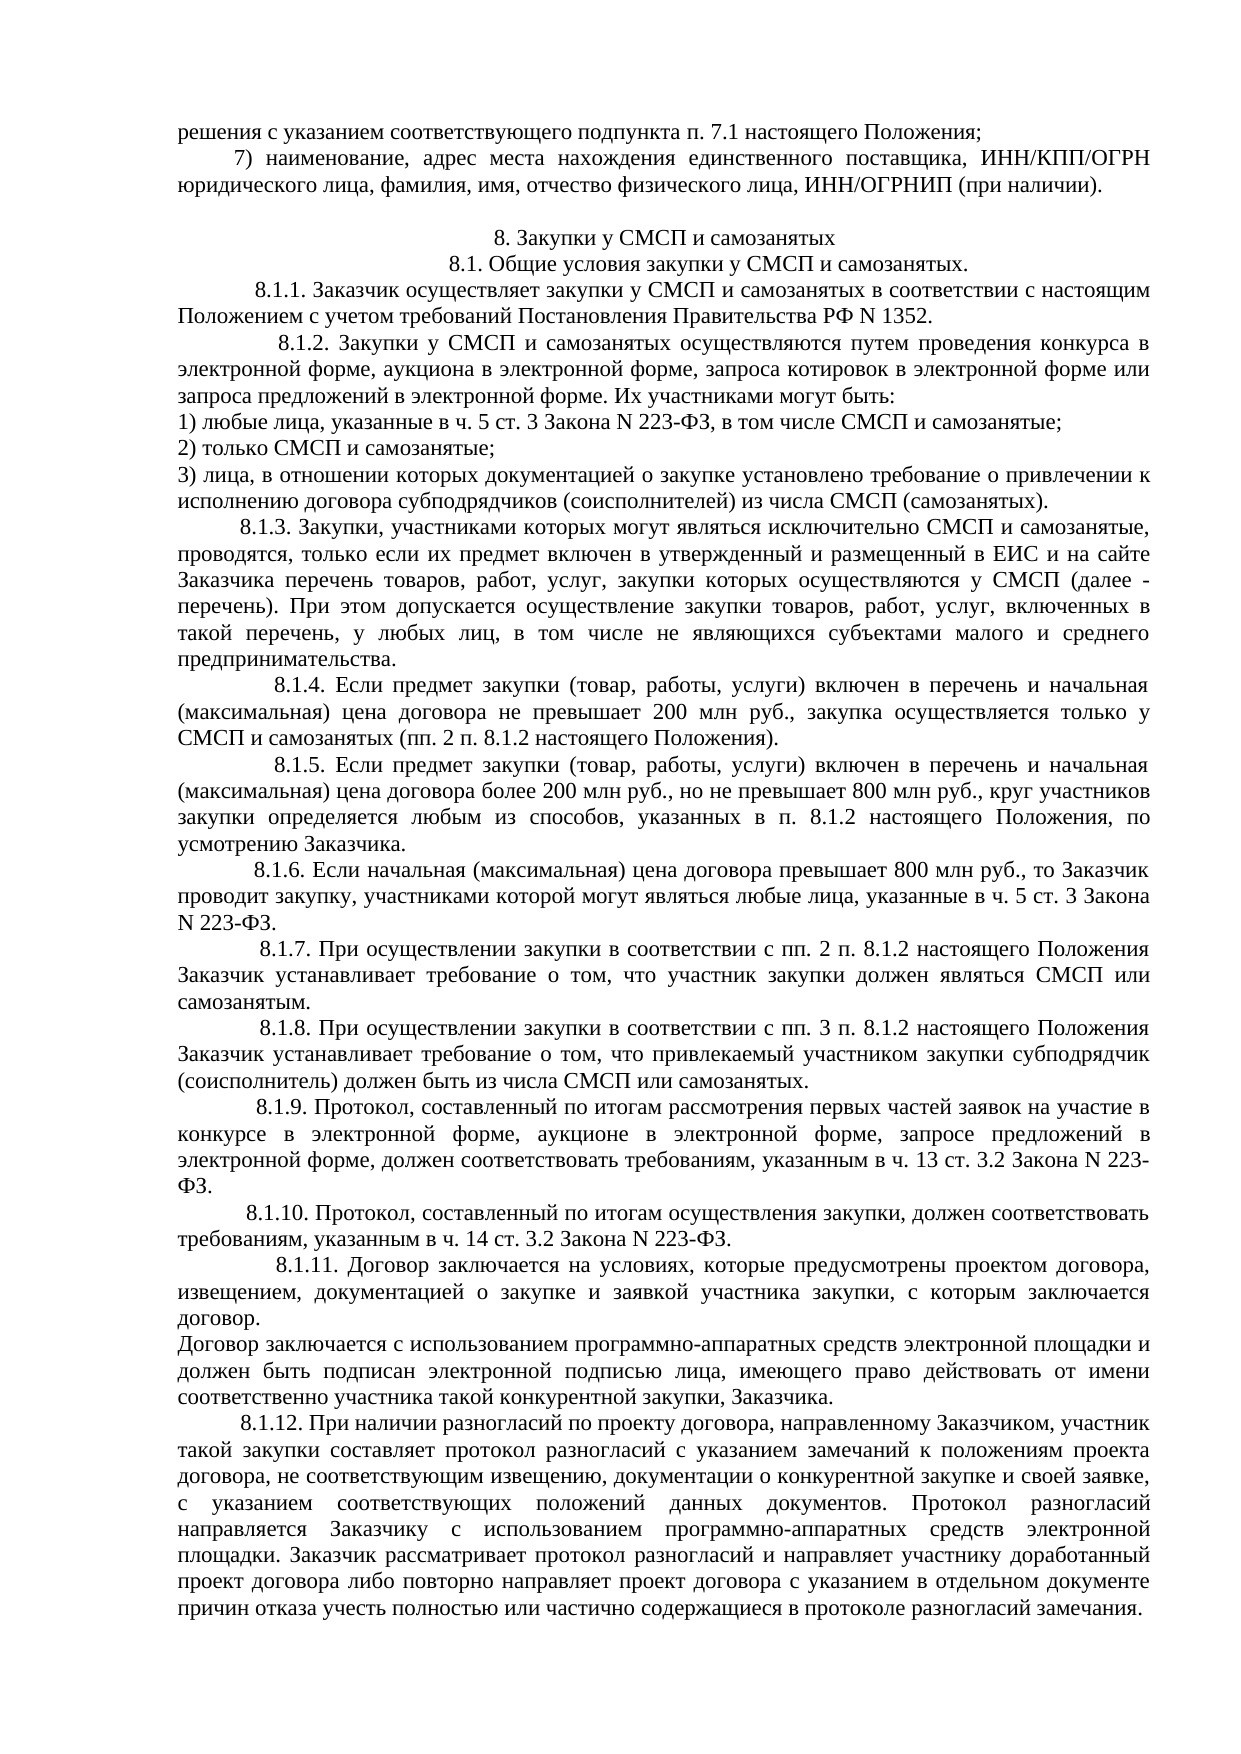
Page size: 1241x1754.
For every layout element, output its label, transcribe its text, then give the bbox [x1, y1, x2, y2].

text 8.1.2. Закупки у СМСП и самозанятых осуществляются путем проведения конкурса в электронной форме, аукциона в электронной форме, запроса котировок в электронной форме или запроса предложений в электронной форме. Их участниками могут быть: [177, 329, 1152, 408]
text 8.1. Общие условия закупки у СМСП и самозанятых. [177, 250, 1152, 276]
text 8.1.1. Заказчик осуществляет закупки у СМСП и самозанятых в соответствии с настоящим Положением с учетом требований Постановления Правительства РФ N 1352. [177, 276, 1152, 329]
text 8.1.7. При осуществлении закупки в соответствии с пп. 2 п. 8.1.2 настоящего Положения Заказчик устанавливает требование о том, что участник закупки должен являться СМСП или самозанятым. [177, 935, 1152, 1014]
text 8.1.8. При осуществлении закупки в соответствии с пп. 3 п. 8.1.2 настоящего Положения Заказчик устанавливает требование о том, что привлекаемый участником закупки субподрядчик (соисполнитель) должен быть из числа СМСП или самозанятых. [177, 1014, 1152, 1093]
text 1) любые лица, указанные в ч. 5 ст. 3 Закона N 223-ФЗ, в том числе СМСП и самозанятые; [177, 408, 1152, 434]
text 8.1.11. Договор заключается на условиях, которые предусмотрены проектом договора, извещением, документацией о закупке и заявкой участника закупки, с которым заключается договор. [177, 1251, 1152, 1330]
text 7) наименование, адрес места нахождения единственного поставщика, ИНН/КПП/ОГРН юридического лица, фамилия, имя, отчество физического лица, ИНН/ОГРНИП (при наличии). [177, 144, 1152, 197]
text 8.1.9. Протокол, составленный по итогам рассмотрения первых частей заявок на участие в конкурсе в электронной форме, аукционе в электронной форме, запросе предложений в электронной форме, должен соответствовать требованиям, указанным в ч. 13 ст. 3.2 Закона N 223-ФЗ. [177, 1093, 1152, 1199]
text 8.1.6. Если начальная (максимальная) цена договора превышает 800 млн руб., то Заказчик проводит закупку, участниками которой могут являться любые лица, указанные в ч. 5 ст. 3 Закона N 223-ФЗ. [177, 856, 1152, 935]
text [177, 118, 1152, 144]
text 8.1.3. Закупки, участниками которых могут являться исключительно СМСП и самозанятые, проводятся, только если их предмет включен в утвержденный и размещенный в ЕИС и на сайте Заказчика перечень товаров, работ, услуг, закупки которых осуществляются у СМСП (далее - перечень). При этом допускается осуществление закупки товаров, работ, услуг, включенных в такой перечень, у любых лиц, в том числе не являющихся субъектами малого и среднего предпринимательства. [177, 513, 1152, 672]
text Договор заключается с использованием программно-аппаратных средств электронной площадки и должен быть подписан электронной подписью лица, имеющего право действовать от имени соответственно участника такой конкурентной закупки, Заказчика. [177, 1330, 1152, 1409]
text 8.1.5. Если предмет закупки (товар, работы, услуги) включен в перечень и начальная (максимальная) цена договора более 200 млн руб., но не превышает 800 млн руб., круг участников закупки определяется любым из способов, указанных в п. 8.1.2 настоящего Положения, по усмотрению Заказчика. [177, 751, 1152, 856]
text 8.1.10. Протокол, составленный по итогам осуществления закупки, должен соответствовать требованиям, указанным в ч. 14 ст. 3.2 Закона N 223-ФЗ. [177, 1199, 1152, 1251]
text 2) только СМСП и самозанятые; [177, 434, 1152, 461]
text 8.1.12. При наличии разногласий по проекту договора, направленному Заказчиком, участник такой закупки составляет протокол разногласий с указанием замечаний к положениям проекта договора, не соответствующим извещению, документации о конкурентной закупке и своей заявке, с указанием соответствующих положений данных документов. Протокол разногласий направляется Заказчику с использованием программно-аппаратных средств электронной площадки. Заказчик рассматривает протокол разногласий и направляет участнику доработанный проект договора либо повторно направляет проект договора с указанием в отдельном документе причин отказа учесть полностью или частично содержащиеся в протоколе разногласий замечания. [177, 1409, 1152, 1620]
text 3) лица, в отношении которых документацией о закупке установлено требование о привлечении к исполнению договора субподрядчиков (соисполнителей) из числа СМСП (самозанятых). [177, 461, 1152, 513]
text 8.1.4. Если предмет закупки (товар, работы, услуги) включен в перечень и начальная (максимальная) цена договора не превышает 200 млн руб., закупка осуществляется только у СМСП и самозанятых (пп. 2 п. 8.1.2 настоящего Положения). [177, 672, 1152, 751]
text 8. Закупки у СМСП и самозанятых [177, 223, 1152, 250]
